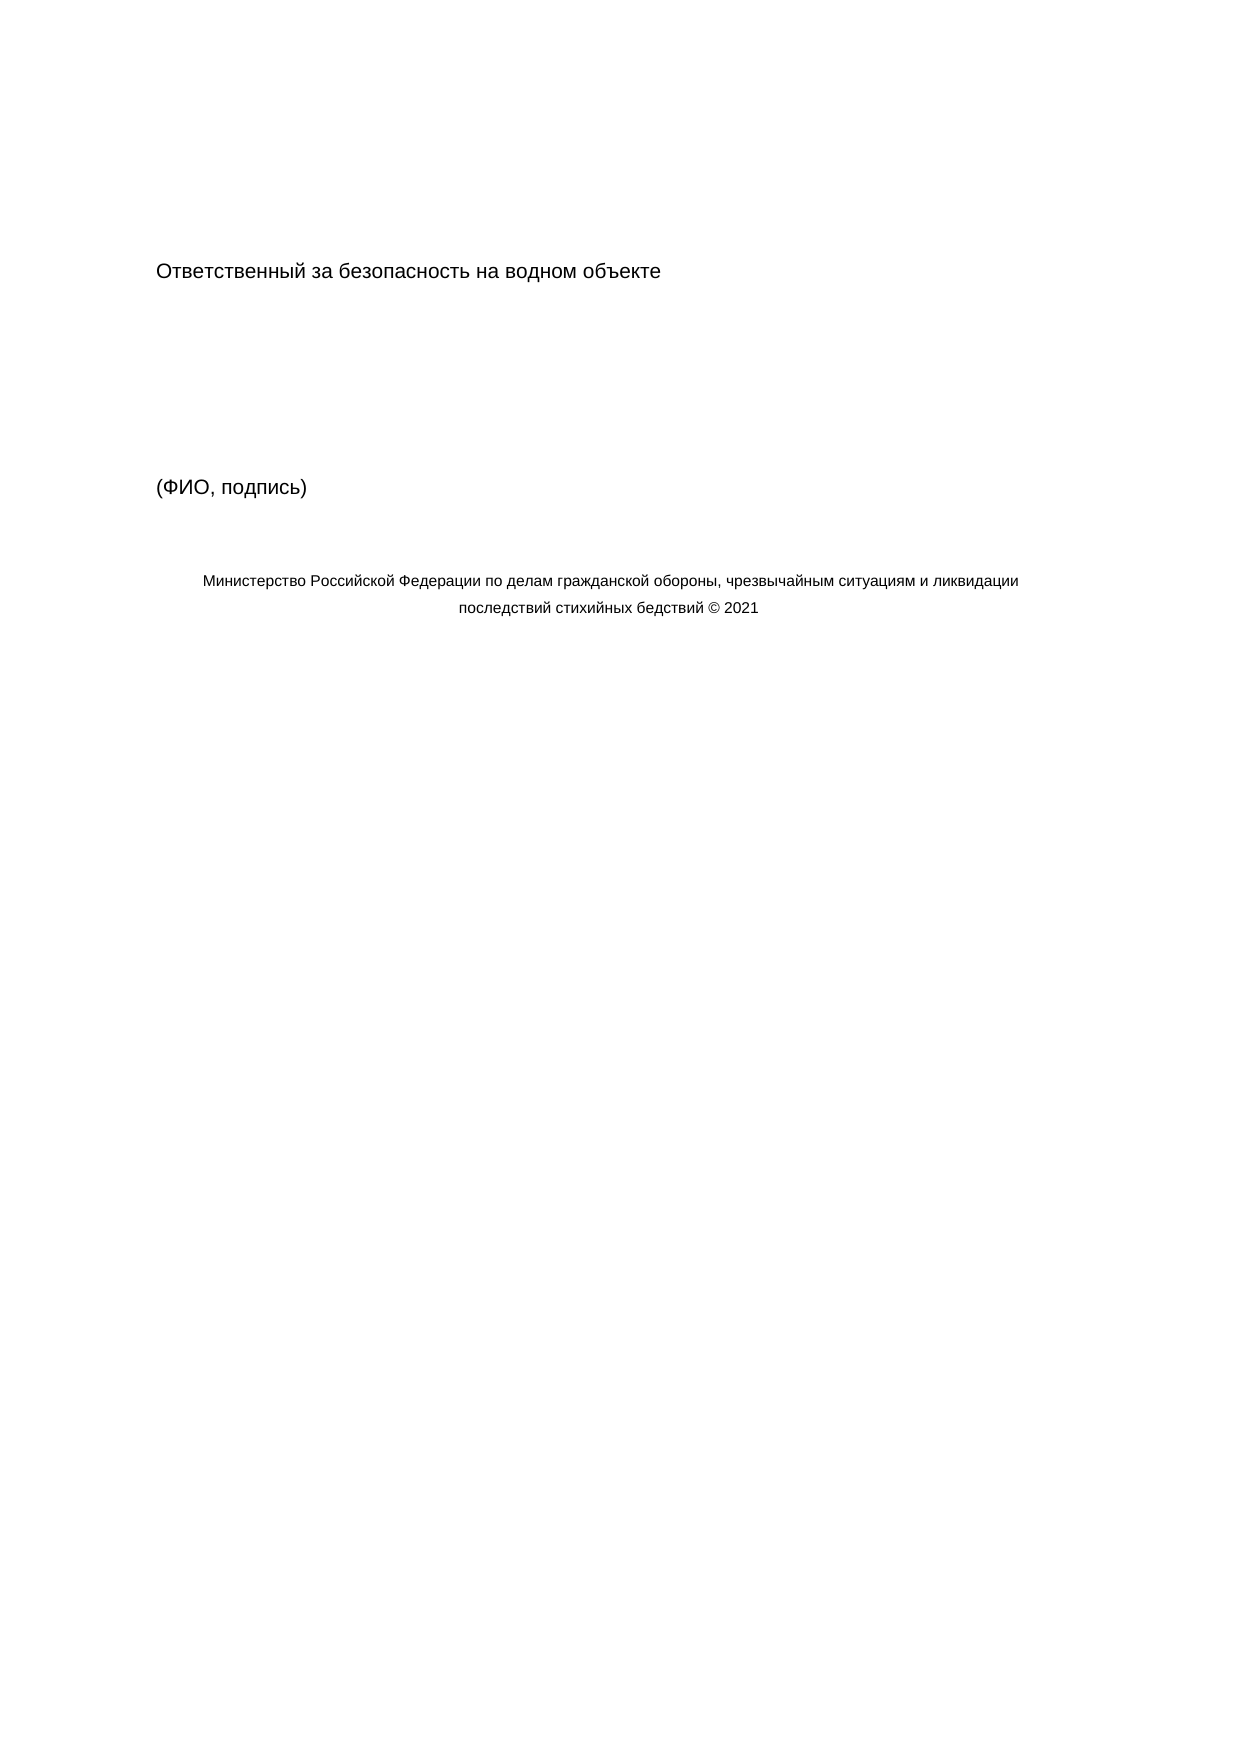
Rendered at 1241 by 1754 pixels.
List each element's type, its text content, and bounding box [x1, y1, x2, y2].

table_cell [140, 150, 1078, 572]
table_cell Министерство Российской Федерации по делам гражданской обороны, чрезвычайным ситуациям и ликвидации последствий стихийных бедствий © 2021 [140, 572, 1078, 654]
